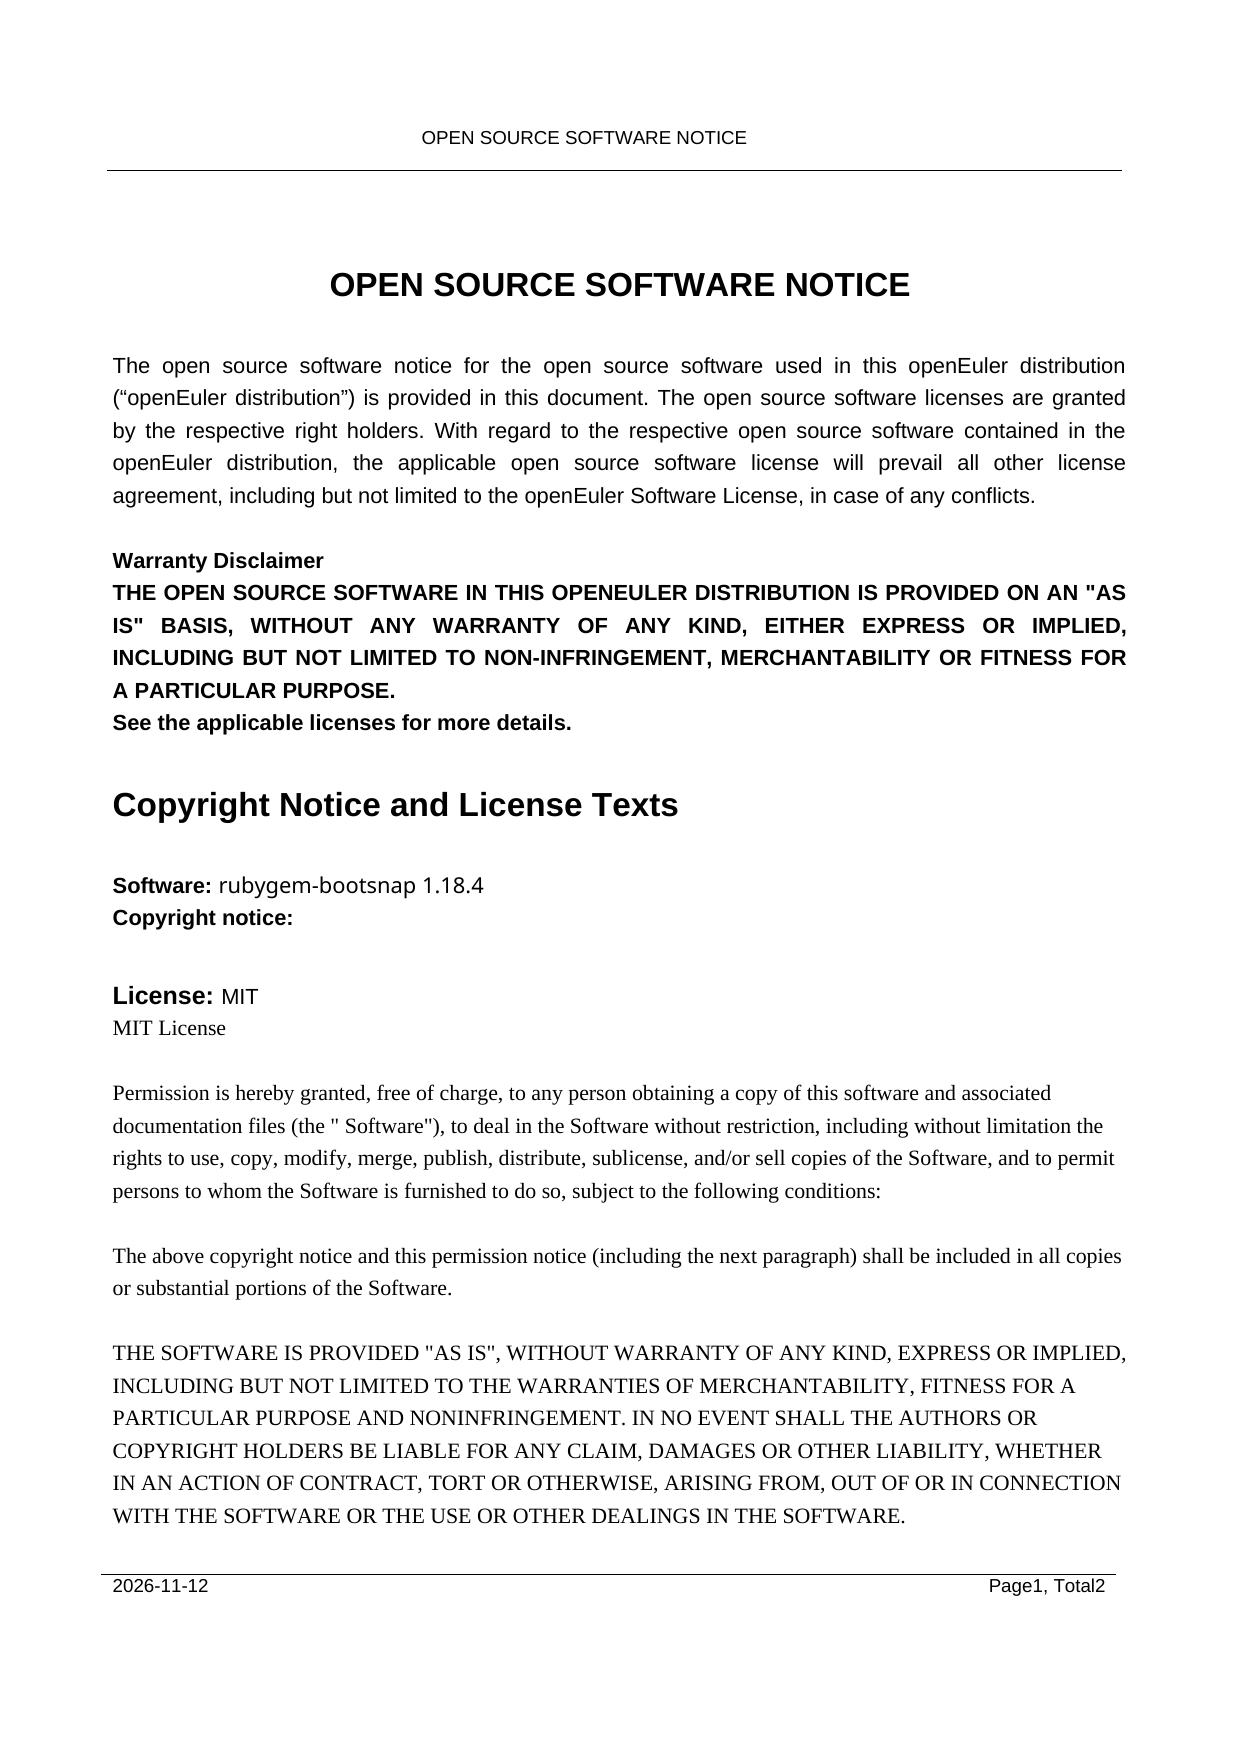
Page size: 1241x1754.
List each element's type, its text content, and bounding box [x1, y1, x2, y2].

text Copyright notice: [112, 901, 1128, 934]
text Copyright Notice and License Texts [112, 771, 1128, 836]
text License: MIT [112, 979, 1128, 1012]
text MIT License Permission is hereby granted, free of charge, to any person obtaining a copy of this software and associated documentation files (the " Software"), to deal in the Software without restriction, including without limitation the rights to use, copy, modify, merge, publish, distribute, sublicense, and/or sell copies of the Software, and to permit persons to whom the Software is furnished to do so, subject to the following conditions: The above copyright notice and this permission notice (including the next paragraph) shall be included in all copies or substantial portions of the Software. THE SOFTWARE IS PROVIDED "AS IS", WITHOUT WARRANTY OF ANY KIND, EXPRESS OR IMPLIED, INCLUDING BUT NOT LIMITED TO THE WARRANTIES OF MERCHANTABILITY, FITNESS FOR A PARTICULAR PURPOSE AND NONINFRINGEMENT. IN NO EVENT SHALL THE AUTHORS OR COPYRIGHT HOLDERS BE LIABLE FOR ANY CLAIM, DAMAGES OR OTHER LIABILITY, WHETHER IN AN ACTION OF CONTRACT, TORT OR OTHERWISE, ARISING FROM, OUT OF OR IN CONNECTION WITH THE SOFTWARE OR THE USE OR OTHER DEALINGS IN THE SOFTWARE. [112, 1012, 1128, 1564]
text OPEN SOURCE SOFTWARE NOTICE [112, 251, 1128, 316]
text The open source software notice for the open source software used in this openEuler distribution (“openEuler distribution”) is provided in this document. The open source software licenses are granted by the respective right holders. With regard to the respective open source software contained in the openEuler distribution, the applicable open source software license will prevail all other license agreement, including but not limited to the openEuler Software License, in case of any conflicts. [112, 349, 1128, 511]
title Software: rubygem-bootsnap 1.18.4 [112, 869, 1128, 901]
text Warranty Disclaimer [112, 544, 1128, 576]
text THE OPEN SOURCE SOFTWARE IN THIS OPENEULER DISTRIBUTION IS PROVIDED ON AN "AS IS" BASIS, WITHOUT ANY WARRANTY OF ANY KIND, EITHER EXPRESS OR IMPLIED, INCLUDING BUT NOT LIMITED TO NON-INFRINGEMENT, MERCHANTABILITY OR FITNESS FOR A PARTICULAR PURPOSE. See the applicable licenses for more details. [112, 576, 1128, 739]
